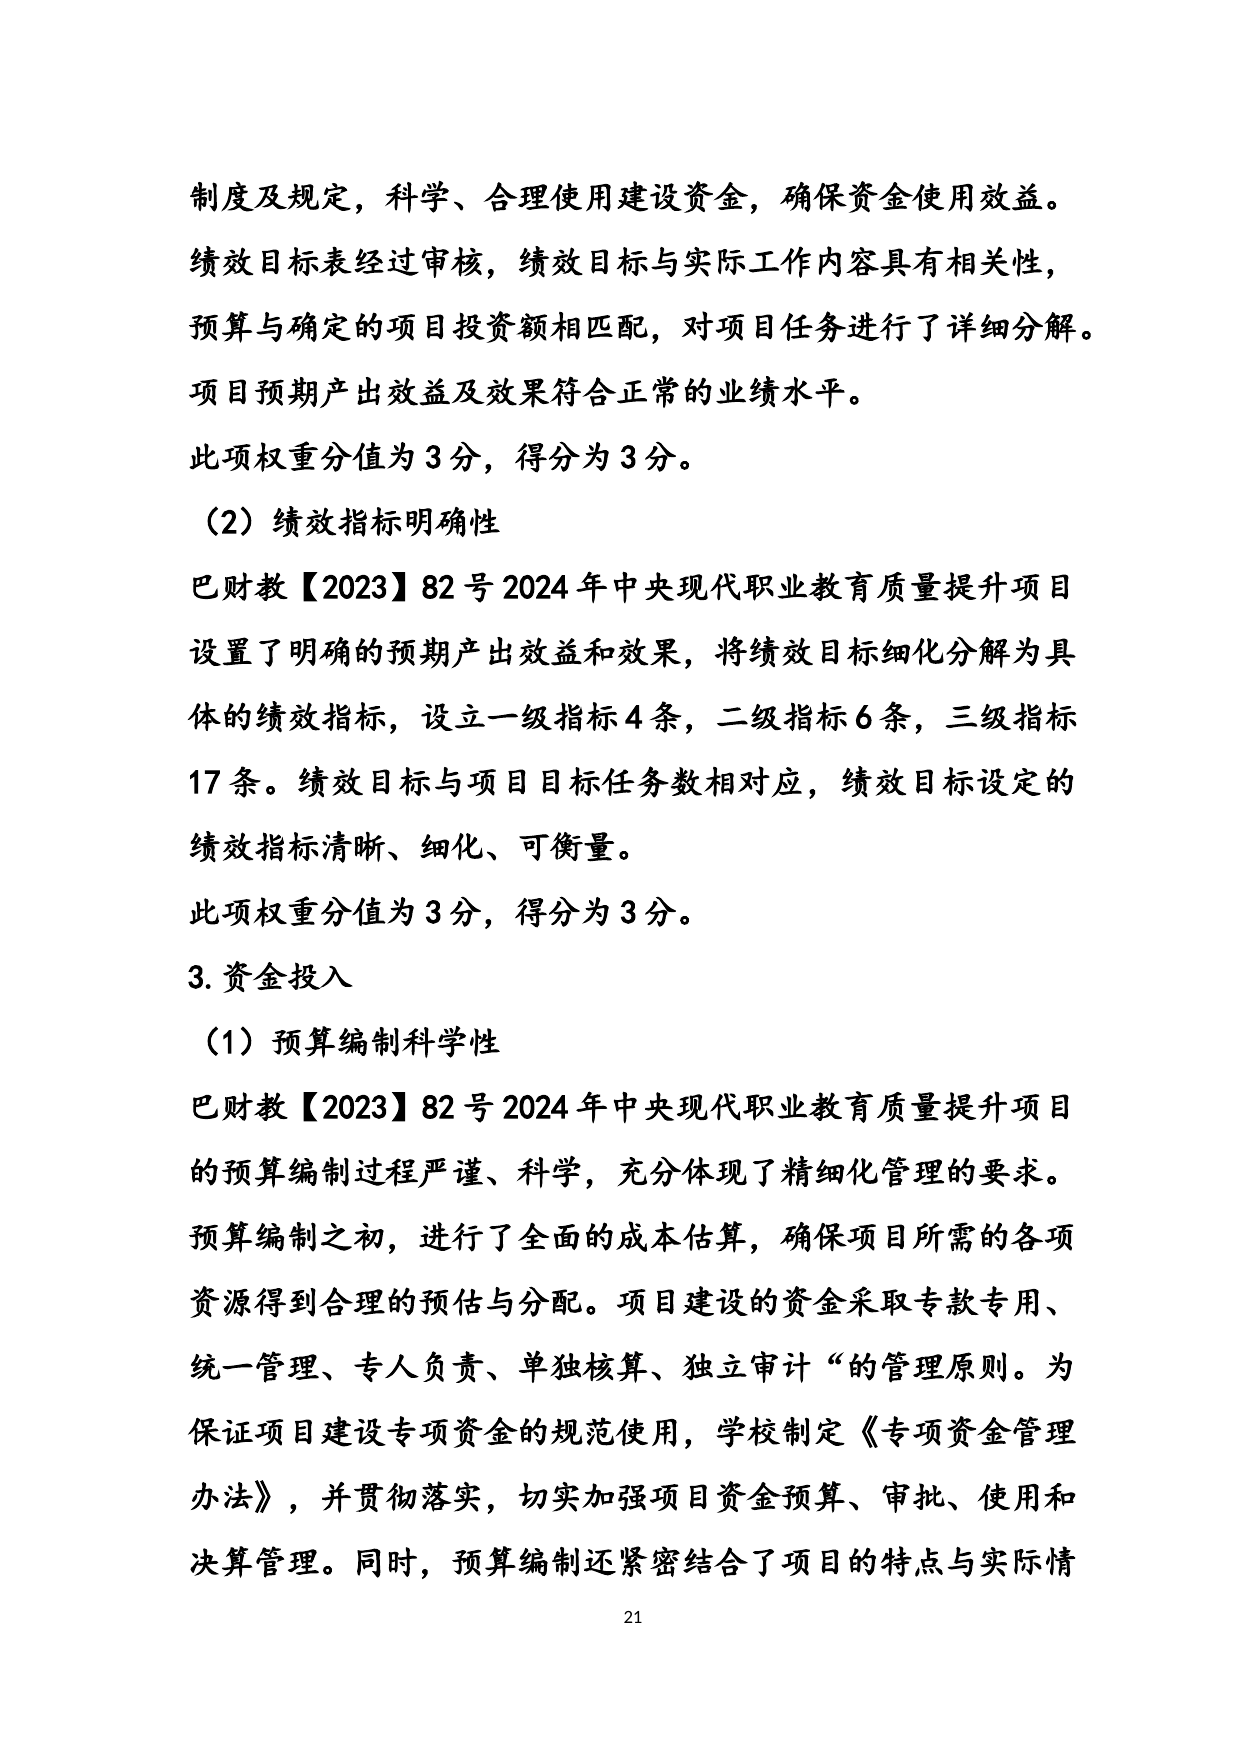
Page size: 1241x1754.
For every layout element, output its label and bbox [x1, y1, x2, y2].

text [187, 162, 1078, 1592]
